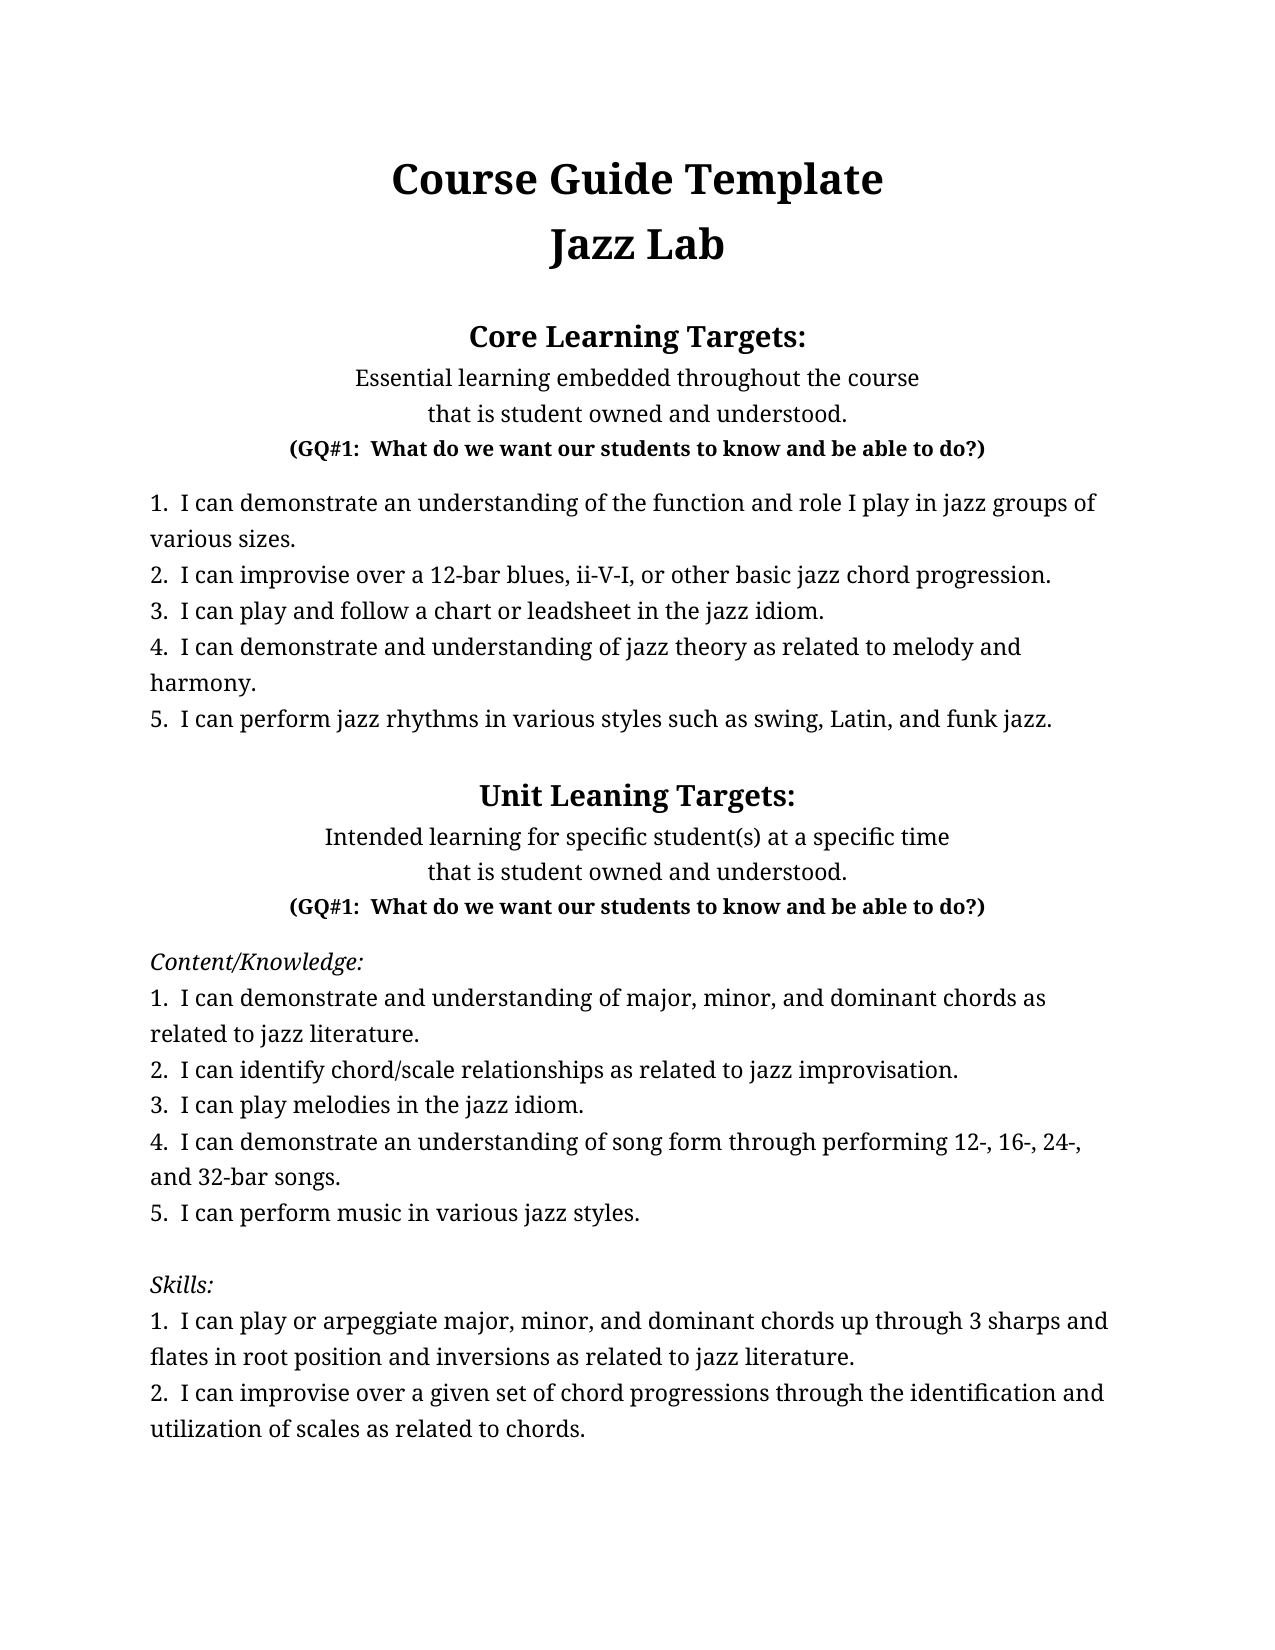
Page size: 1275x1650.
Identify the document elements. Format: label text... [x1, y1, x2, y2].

list Core Learning Targets: [150, 316, 1125, 356]
text 2. I can improvise over a 12-bar blues, ii-V-I, or other basic jazz chord progression. [150, 559, 1125, 590]
text 1. I can play or arpeggiate major, minor, and dominant chords up through 3 sharps and flates in root position and inversions as related to jazz literature. [150, 1305, 1125, 1372]
text Intended learning for specific student(s) at a specific time [150, 820, 1125, 852]
text Unit Leaning Targets: [150, 775, 1125, 814]
text 3. I can play and follow a chart or leadsheet in the jazz idiom. [150, 595, 1125, 626]
text 5. I can perform music in various jazz styles. [150, 1197, 1125, 1228]
text 5. I can perform jazz rhythms in various styles such as swing, Latin, and funk jazz. [150, 703, 1125, 734]
text Jazz Lab [150, 215, 1125, 272]
text that is student owned and understood. [150, 856, 1125, 888]
text 2. I can identify chord/scale relationships as related to jazz improvisation. [150, 1053, 1125, 1085]
text Content/Knowledge: [150, 946, 1125, 977]
text 1. I can demonstrate and understanding of major, minor, and dominant chords as related to jazz literature. [150, 982, 1125, 1049]
text 1. I can demonstrate an understanding of the function and role I play in jazz groups of various sizes. [150, 487, 1125, 554]
list Essential learning embedded throughout the course [150, 362, 1125, 393]
text (GQ#1: What do we want our students to know and be able to do?) [150, 434, 1125, 462]
text 4. I can demonstrate an understanding of song form through performing 12-, 16-, 24-, and 32-bar songs. [150, 1125, 1125, 1193]
text Skills: [150, 1269, 1125, 1300]
text 3. I can play melodies in the jazz idiom. [150, 1089, 1125, 1121]
text 4. I can demonstrate and understanding of jazz theory as related to melody and harmony. [150, 631, 1125, 698]
text Course Guide Template [150, 150, 1125, 207]
text (GQ#1: What do we want our students to know and be able to do?) [150, 892, 1125, 921]
text 2. I can improvise over a given set of chord progressions through the identification and utilization of scales as related to chords. [150, 1377, 1125, 1444]
list that is student owned and understood. [150, 398, 1125, 429]
